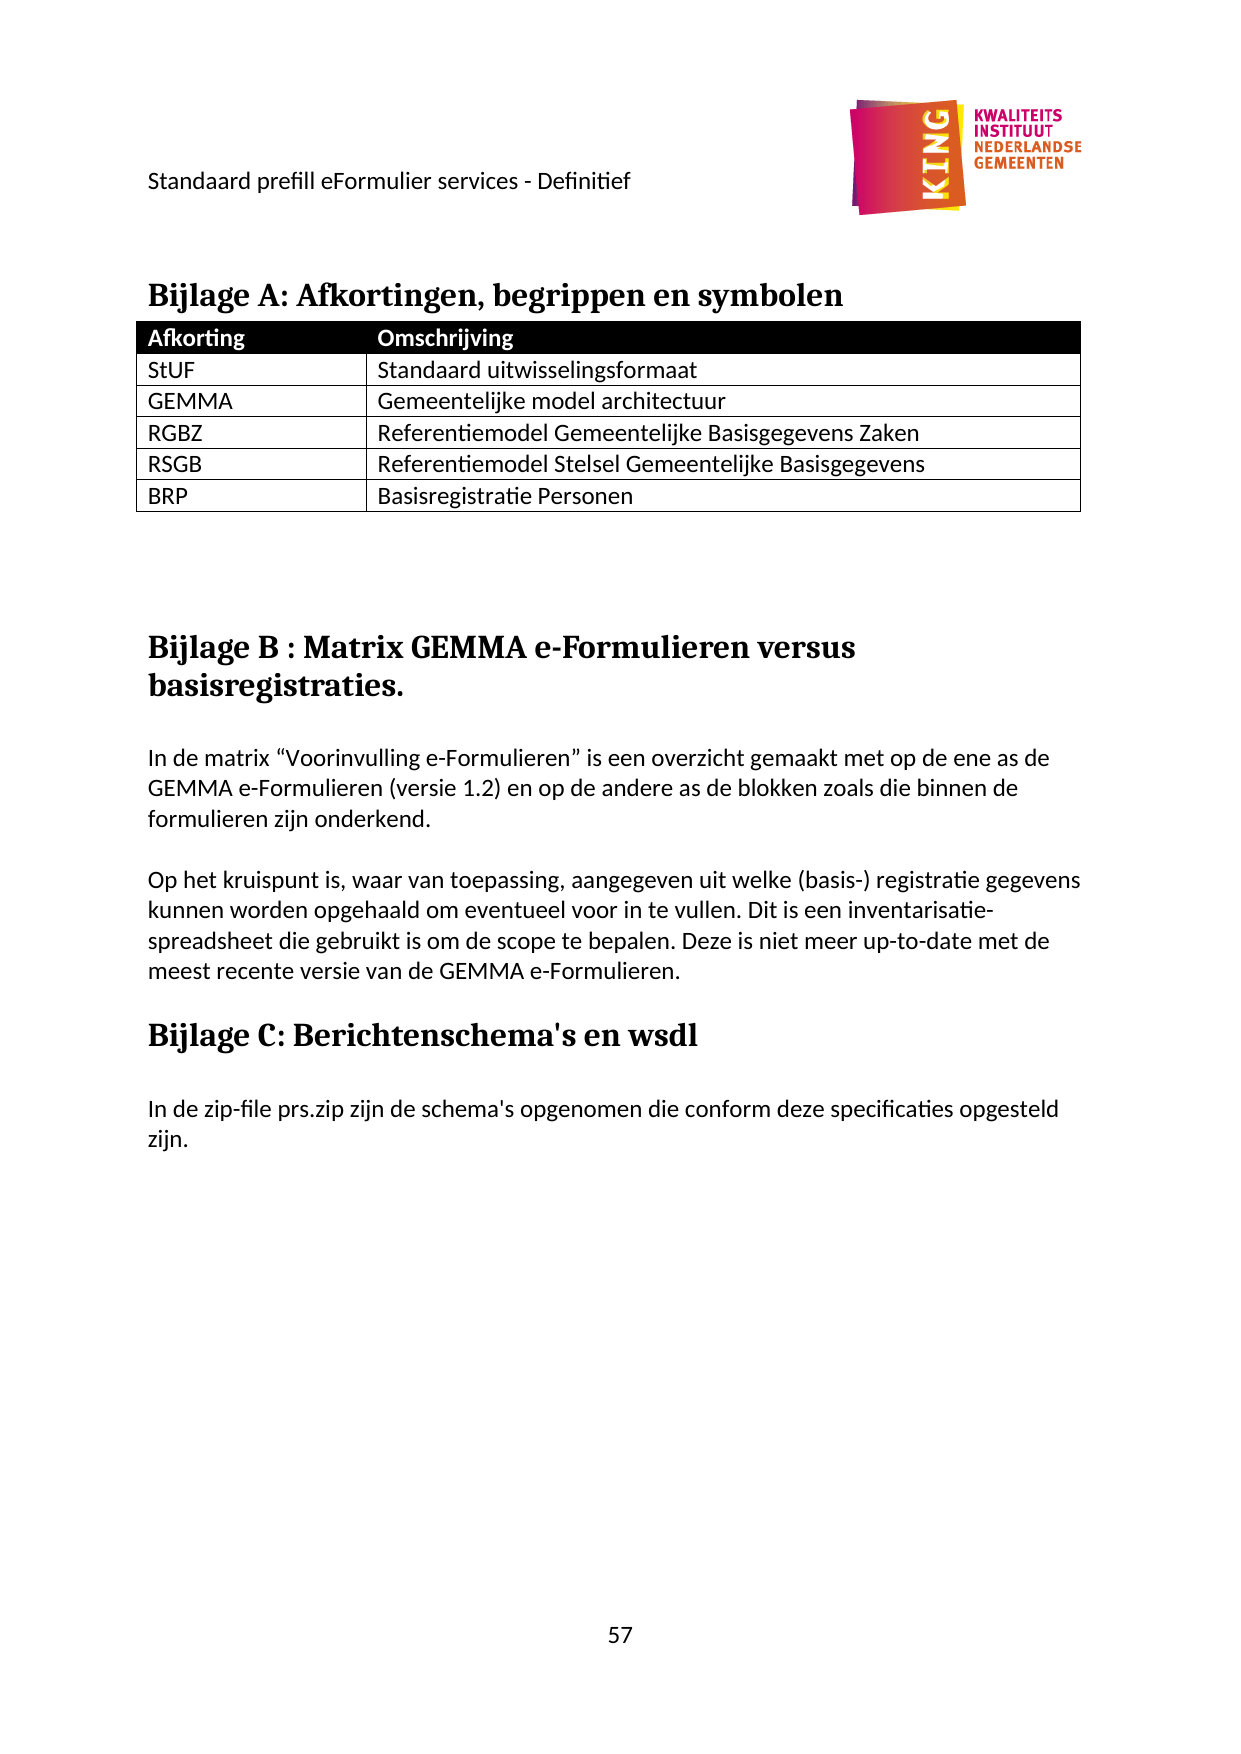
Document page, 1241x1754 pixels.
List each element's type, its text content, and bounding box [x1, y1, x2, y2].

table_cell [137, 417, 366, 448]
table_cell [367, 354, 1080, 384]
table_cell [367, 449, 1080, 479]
text Bijlage C: Berichtenschema's en wsdl [148, 1016, 1093, 1055]
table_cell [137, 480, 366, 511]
subtitle Bijlage B : Matrix GEMMA e-Formulieren versus basisregistraties. [148, 628, 1093, 705]
text In de matrix “Voorinvulling e-Formulieren” is een overzicht gemaakt met op de ene as de GEMMA e-Formulieren (versie 1.2) en op de andere as de blokken zoals die binnen de formulieren zijn onderkend. [148, 742, 1093, 833]
text Op het kruispunt is, waar van toepassing, aangegeven uit welke (basis-) registratie gegevens kunnen worden opgehaald om eventueel voor in te vullen. Dit is een inventarisatie-spreadsheet die gebruikt is om de scope te bepalen. Deze is niet meer up-to-date met de meest recente versie van de GEMMA e-Formulieren. [148, 864, 1093, 986]
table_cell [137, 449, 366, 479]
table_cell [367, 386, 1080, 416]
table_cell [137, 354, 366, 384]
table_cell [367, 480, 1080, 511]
text In de zip-file prs.zip zijn de schema's opgenomen die conform deze specificaties opgesteld zijn. [148, 1093, 1093, 1154]
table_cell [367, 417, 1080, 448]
picture [849, 99, 1082, 216]
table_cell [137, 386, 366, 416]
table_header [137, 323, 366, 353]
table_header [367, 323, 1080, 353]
subtitle Bijlage A: Afkortingen, begrippen en symbolen [148, 277, 1093, 315]
